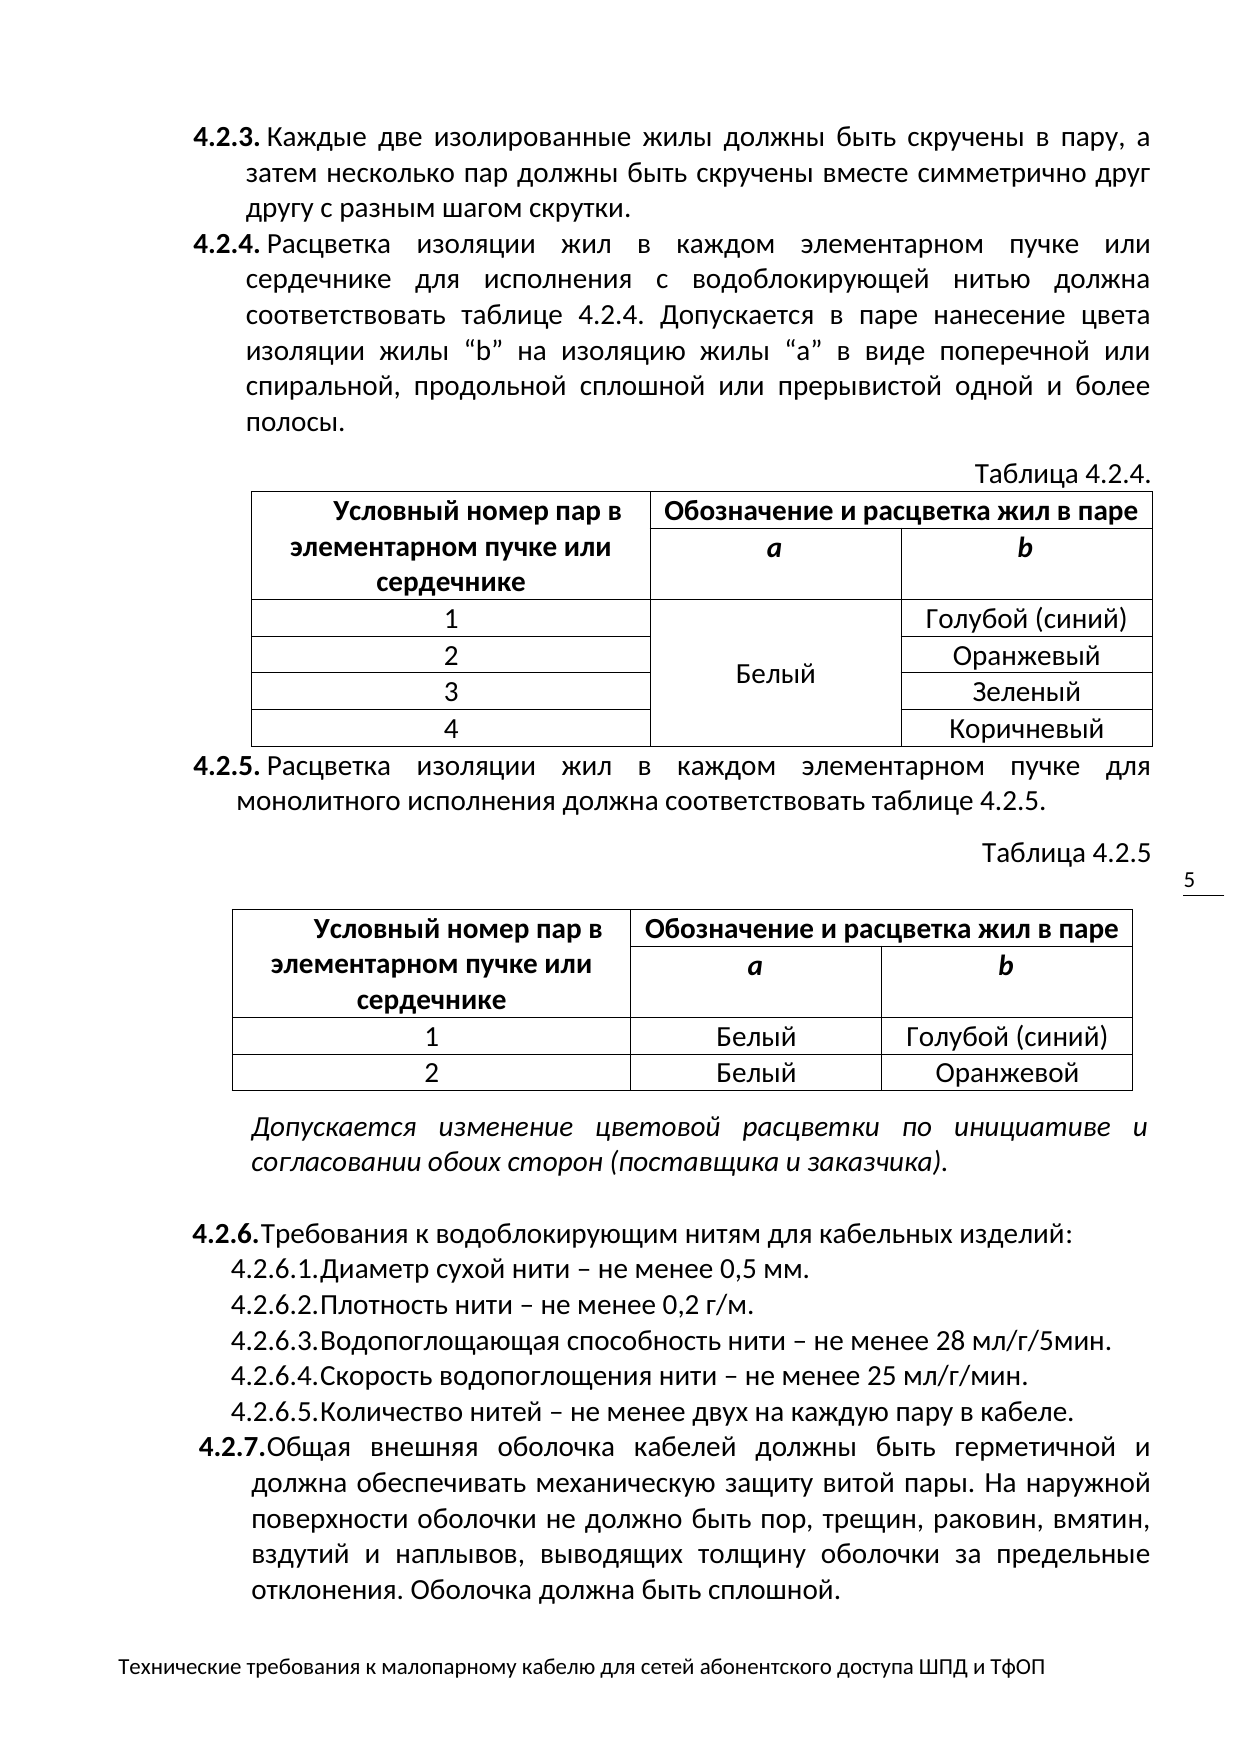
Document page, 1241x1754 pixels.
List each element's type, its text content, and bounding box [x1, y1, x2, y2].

table_cell Голубой (синий) [882, 1018, 1132, 1053]
table_cell Зеленый [902, 673, 1152, 709]
table_cell а [631, 947, 881, 1017]
table_header Обозначение и расцветка жил в паре [631, 910, 1132, 946]
table_header Условный номер пар в элементарном пучке или сердечнике [233, 910, 630, 1017]
list Общая внешняя оболочка кабелей должны быть герметичной и должна обеспечивать механическую защиту витой пары. На наружной поверхности оболочки не должно быть пор, трещин, раковин, вмятин, вздутий и наплывов, выводящих толщину оболочки за предельные отклонения. Оболочка должна быть сплошной. [198, 1428, 1152, 1607]
table_cell Оранжевый [902, 637, 1152, 672]
table_header Обозначение и расцветка жил в паре [651, 492, 1152, 528]
list Плотность нити – не менее 0,2 г/м. [231, 1286, 1152, 1322]
text Таблица 4.2.4. [926, 455, 1152, 491]
table_cell Белый [631, 1018, 881, 1053]
list Расцветка изоляции жил в каждом элементарном пучке для монолитного исполнения должна соответствовать таблице 4.2.5. [193, 747, 1152, 818]
list Скорость водопоглощения нити – не менее 25 мл/г/мин. [231, 1357, 1152, 1393]
table_cell 1 [252, 600, 650, 636]
list Расцветка изоляции жил в каждом элементарном пучке или сердечнике для исполнения с водоблокирующей нитью должна соответствовать таблице 4.2.4. Допускается в паре нанесение цвета изоляции жилы “b” на изоляцию жилы “а” в виде поперечной или спиральной, продольной сплошной или прерывистой одной и более полосы. [193, 225, 1152, 439]
list Водопоглощающая способность нити – не менее 28 мл/г/5мин. [231, 1322, 1152, 1357]
table_cell 2 [233, 1055, 630, 1090]
list Каждые две изолированные жилы должны быть скручены в пару, а затем несколько пар должны быть скручены вместе симметрично друг другу с разным шагом скрутки. [193, 118, 1152, 225]
table_cell Оранжевой [882, 1055, 1132, 1090]
table_header Условный номер пар в элементарном пучке или сердечнике [252, 492, 650, 599]
table_cell Голубой (синий) [902, 600, 1152, 636]
table_cell Белый [631, 1055, 881, 1090]
table_cell b [902, 529, 1152, 599]
table_cell а [651, 529, 901, 599]
list Требования к водоблокирующим нитям для кабельных изделий: [178, 1215, 1152, 1250]
list Количество нитей – не менее двух на каждую пару в кабеле. [231, 1393, 1152, 1428]
list Допускается изменение цветовой расцветки по инициативе и согласовании обоих сторон (поставщика и заказчика). [251, 975, 1152, 1179]
text Таблица 4.2.5 [118, 834, 1152, 870]
table_cell 1 [233, 1018, 630, 1053]
table_cell 2 [252, 637, 650, 672]
list Диаметр сухой нити – не менее 0,5 мм. [231, 1250, 1152, 1286]
table_cell Коричневый [902, 710, 1152, 746]
table_cell 4 [252, 710, 650, 746]
table_cell b [882, 947, 1132, 1017]
table_cell Белый [651, 600, 901, 746]
table_cell 3 [252, 673, 650, 709]
